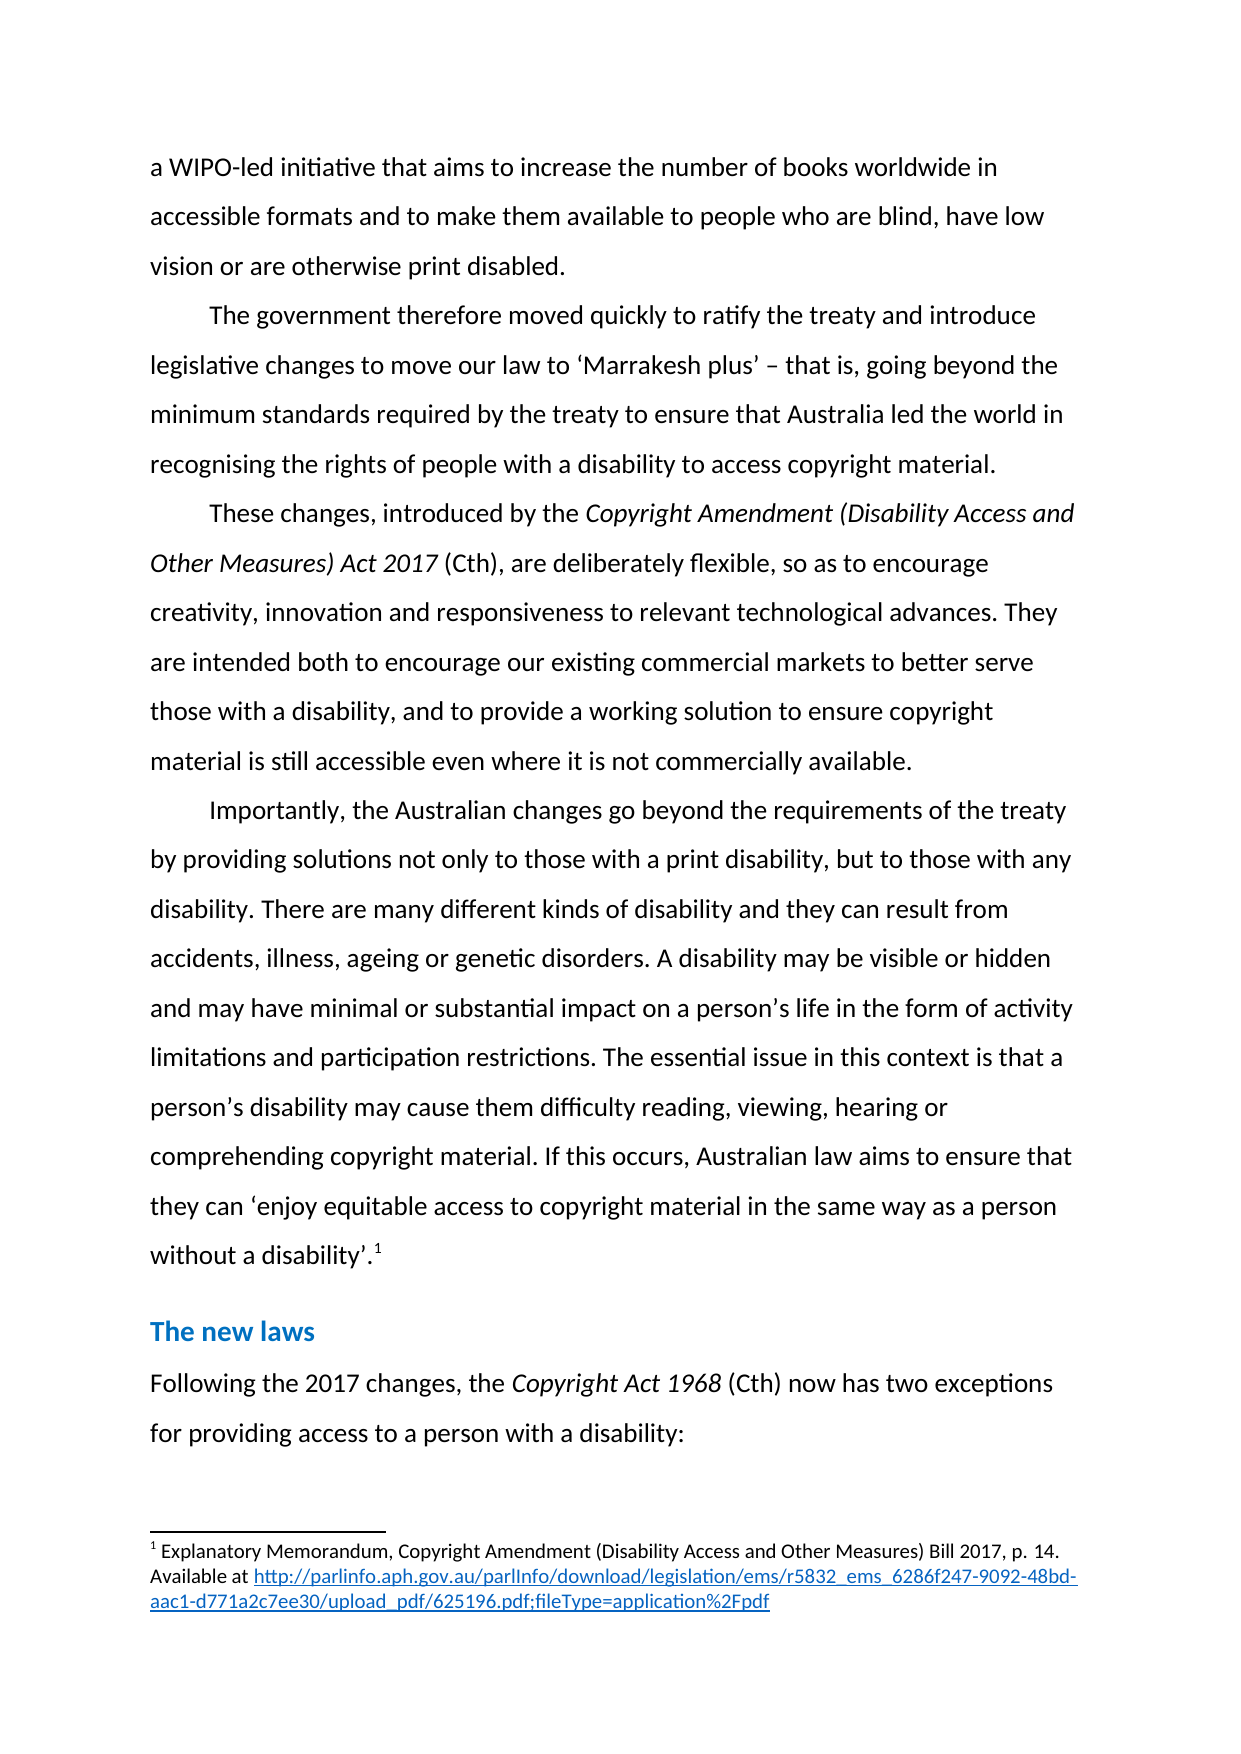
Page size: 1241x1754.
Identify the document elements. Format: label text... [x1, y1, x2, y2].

subtitle The new laws [150, 1313, 1090, 1349]
text The government therefore moved quickly to ratify the treaty and introduce legislative changes to move our law to ‘Marrakesh plus’ – that is, going beyond the minimum standards required by the treaty to ensure that Australia led the world in recognising the rights of people with a disability to access copyright material. [150, 298, 1090, 480]
text These changes, introduced by the Copyright Amendment (Disability Access and Other Measures) Act 2017 (Cth), are deliberately flexible, so as to encourage creativity, innovation and responsiveness to relevant technological advances. They are intended both to encourage our existing commercial markets to better serve those with a disability, and to provide a working solution to ensure copyright material is still accessible even where it is not commercially available. [150, 496, 1090, 777]
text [150, 150, 1090, 282]
text Following the 2017 changes, the Copyright Act 1968 (Cth) now has two exceptions for providing access to a person with a disability: [150, 1366, 1090, 1449]
text Importantly, the Australian changes go beyond the requirements of the treaty by providing solutions not only to those with a print disability, but to those with any disability. There are many different kinds of disability and they can result from accidents, illness, ageing or genetic disorders. A disability may be visible or hidden and may have minimal or substantial impact on a person’s life in the form of activity limitations and participation restrictions. The essential issue in this context is that a person’s disability may cause them difficulty reading, viewing, hearing or comprehending copyright material. If this occurs, Australian law aims to ensure that they can ‘enjoy equitable access to copyright material in the same way as a person without a disability’. [150, 793, 1090, 1272]
